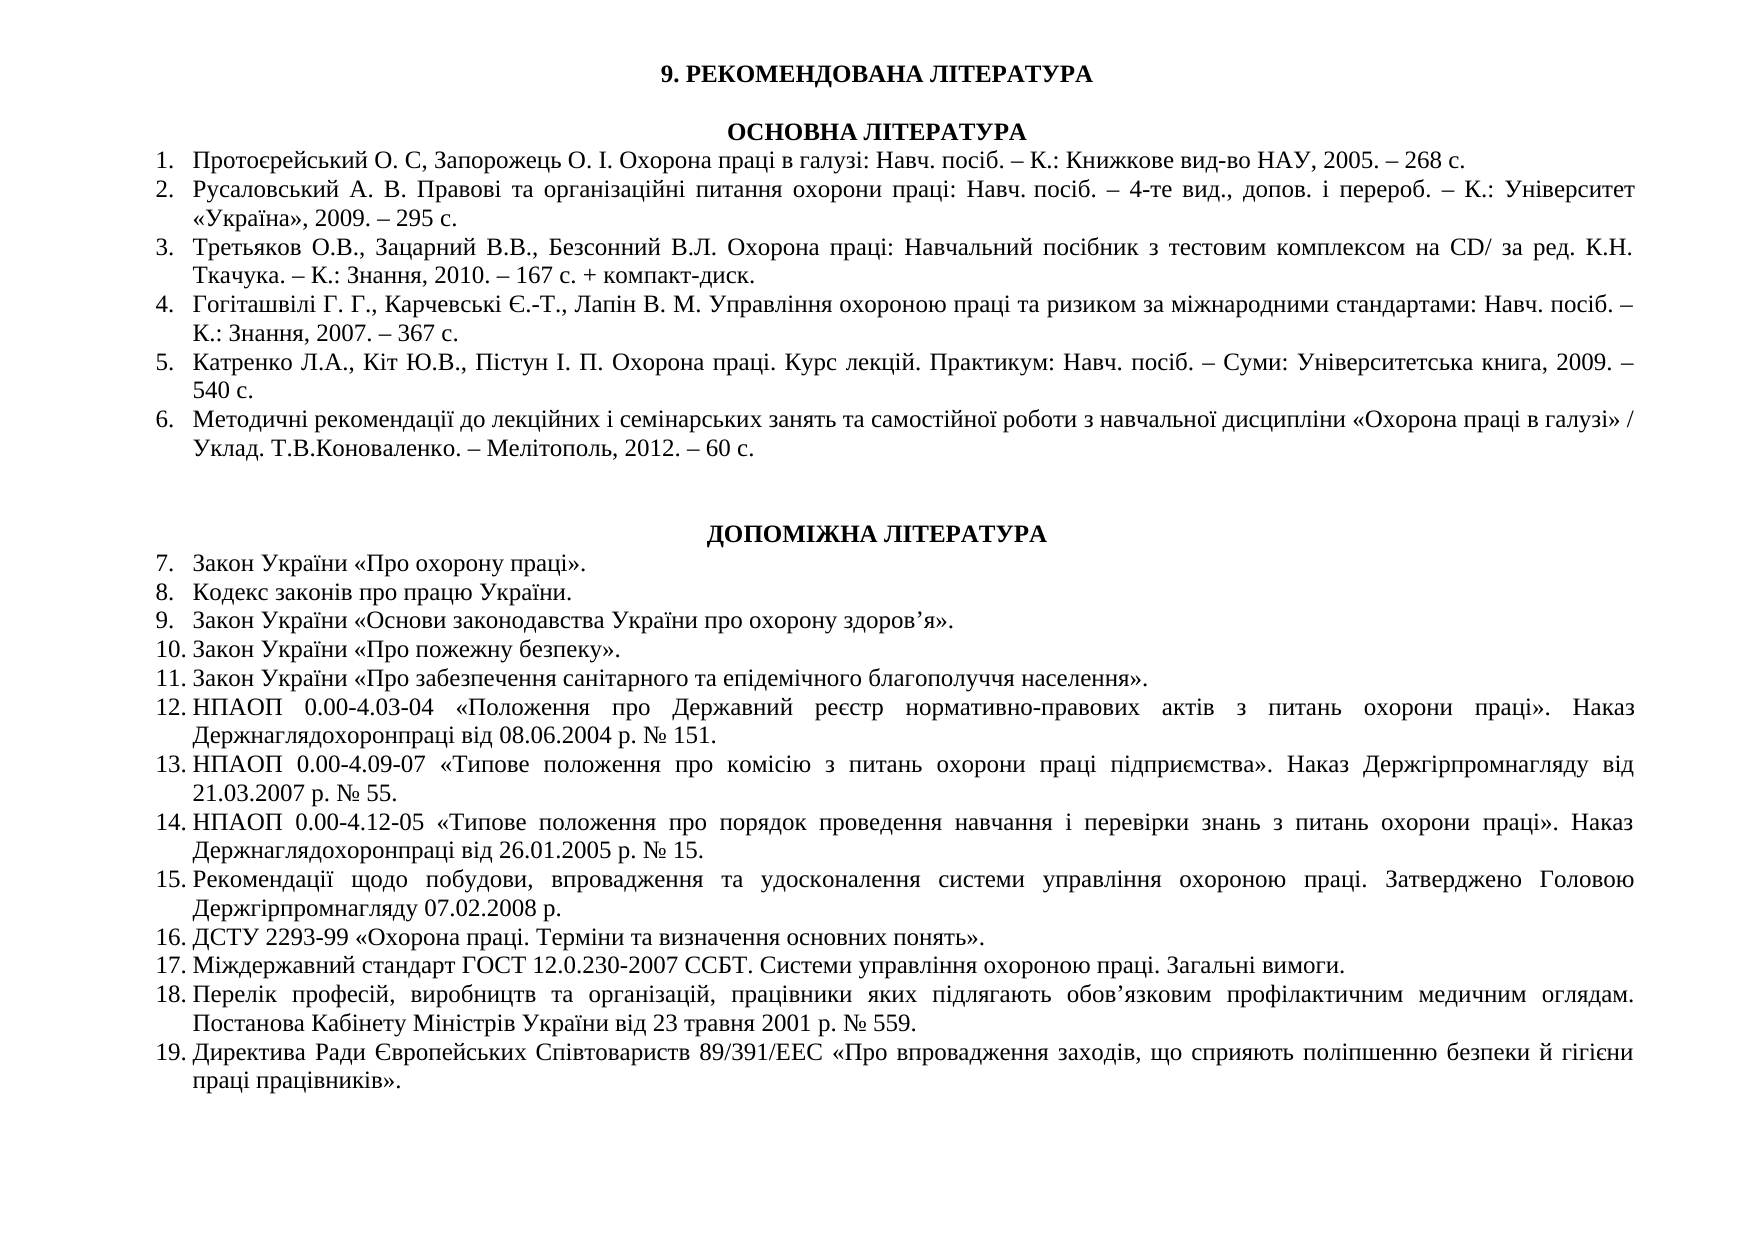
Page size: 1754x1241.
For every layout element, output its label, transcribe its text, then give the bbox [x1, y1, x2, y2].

list НПАОП 0.00-4.03-04 «Положення про Державний реєстр нормативно-правових актів з питань охорони праці». Наказ Держнаглядохоронпраці від 08.06.2004 р. № 151. [155, 692, 1636, 749]
list Директива Ради Європейських Співтовариств 89/391/ЕЕС «Про впровадження заходів, що сприяють поліпшенню безпеки й гігієни праці працівників». [155, 1037, 1636, 1094]
list НПАОП 0.00-4.12-05 «Типове положення про порядок проведення навчання і перевірки знань з питань охорони праці». Наказ Держнаглядохоронпраці від 26.01.2005 р. № 15. [155, 807, 1636, 864]
list Міждержавний стандарт ГОСТ 12.0.230-2007 ССБТ. Системи управління охороною праці. Загальні вимоги. [155, 950, 1636, 979]
list Закон України «Про охорону праці». [155, 548, 1636, 577]
list Третьяков О.В., Зацарний В.В., Безсонний В.Л. Охорона праці: Навчальний посібник з тестовим комплексом на CD/ за ред. К.Н. Ткачука. – К.: Знання, 2010. – 167 с. + компакт-диск. [155, 232, 1636, 289]
list Кодекс законів про працю України. [155, 577, 1636, 605]
text Допоміжна література [118, 519, 1636, 548]
list Протоєрейський О. С, Запорожець О. І. Охорона праці в галузі: Навч. посіб. – К.: Книжкове вид-во НАУ, 2005. – 268 с. [155, 145, 1636, 174]
text Основна література [118, 117, 1636, 145]
list Методичні рекомендації до лекційних і семінарських занять та самостійної роботи з навчальної дисципліни «Охорона праці в галузі» / Уклад. Т.В.Коноваленко. – Мелітополь, 2012. – 60 с. [155, 404, 1636, 462]
list Закон України «Основи законодавства України про охорону здоров’я». [155, 605, 1636, 634]
list Катренко Л.А., Кіт Ю.В., Пістун І. П. Охорона праці. Курс лекцій. Практикум: Навч. посіб. – Суми: Університетська книга, 2009. – 540 с. [155, 347, 1636, 404]
list Закон України «Про забезпечення санітарного та епідемічного благополуччя населення». [155, 663, 1636, 692]
list НПАОП 0.00-4.09-07 «Типове положення про комісію з питань охорони праці підприємства». Наказ Держгірпромнагляду від 21.03.2007 р. № 55. [155, 749, 1636, 807]
list Рекомендації щодо побудови, впровадження та удосконалення системи управління охороною праці. Затверджено Головою Держгірпромнагляду 07.02.2008 р. [155, 864, 1636, 922]
list Закон України «Про пожежну безпеку». [155, 634, 1636, 663]
list ДСТУ 2293-99 «Охорона праці. Терміни та визначення основних понять». [155, 922, 1636, 950]
list Гогіташвілі Г. Г., Карчевські Є.-Т., Лапін В. М. Управління охороною праці та ризиком за міжнародними стандартами: Навч. посіб. – К.: Знання, 2007. – 367 с. [155, 289, 1636, 347]
text 9. Рекомендована література [118, 59, 1636, 88]
list Перелік професій, виробництв та організацій, працівники яких підлягають обов’язковим профілактичним медичним оглядам. Постанова Кабінету Міністрів України від 23 травня 2001 р. № 559. [155, 979, 1636, 1037]
list Русаловський А. В. Правові та організаційні питання охорони праці: Навч. посіб. – 4-те вид., допов. і перероб. – К.: Університет «Україна», 2009. – 295 с. [155, 174, 1636, 232]
